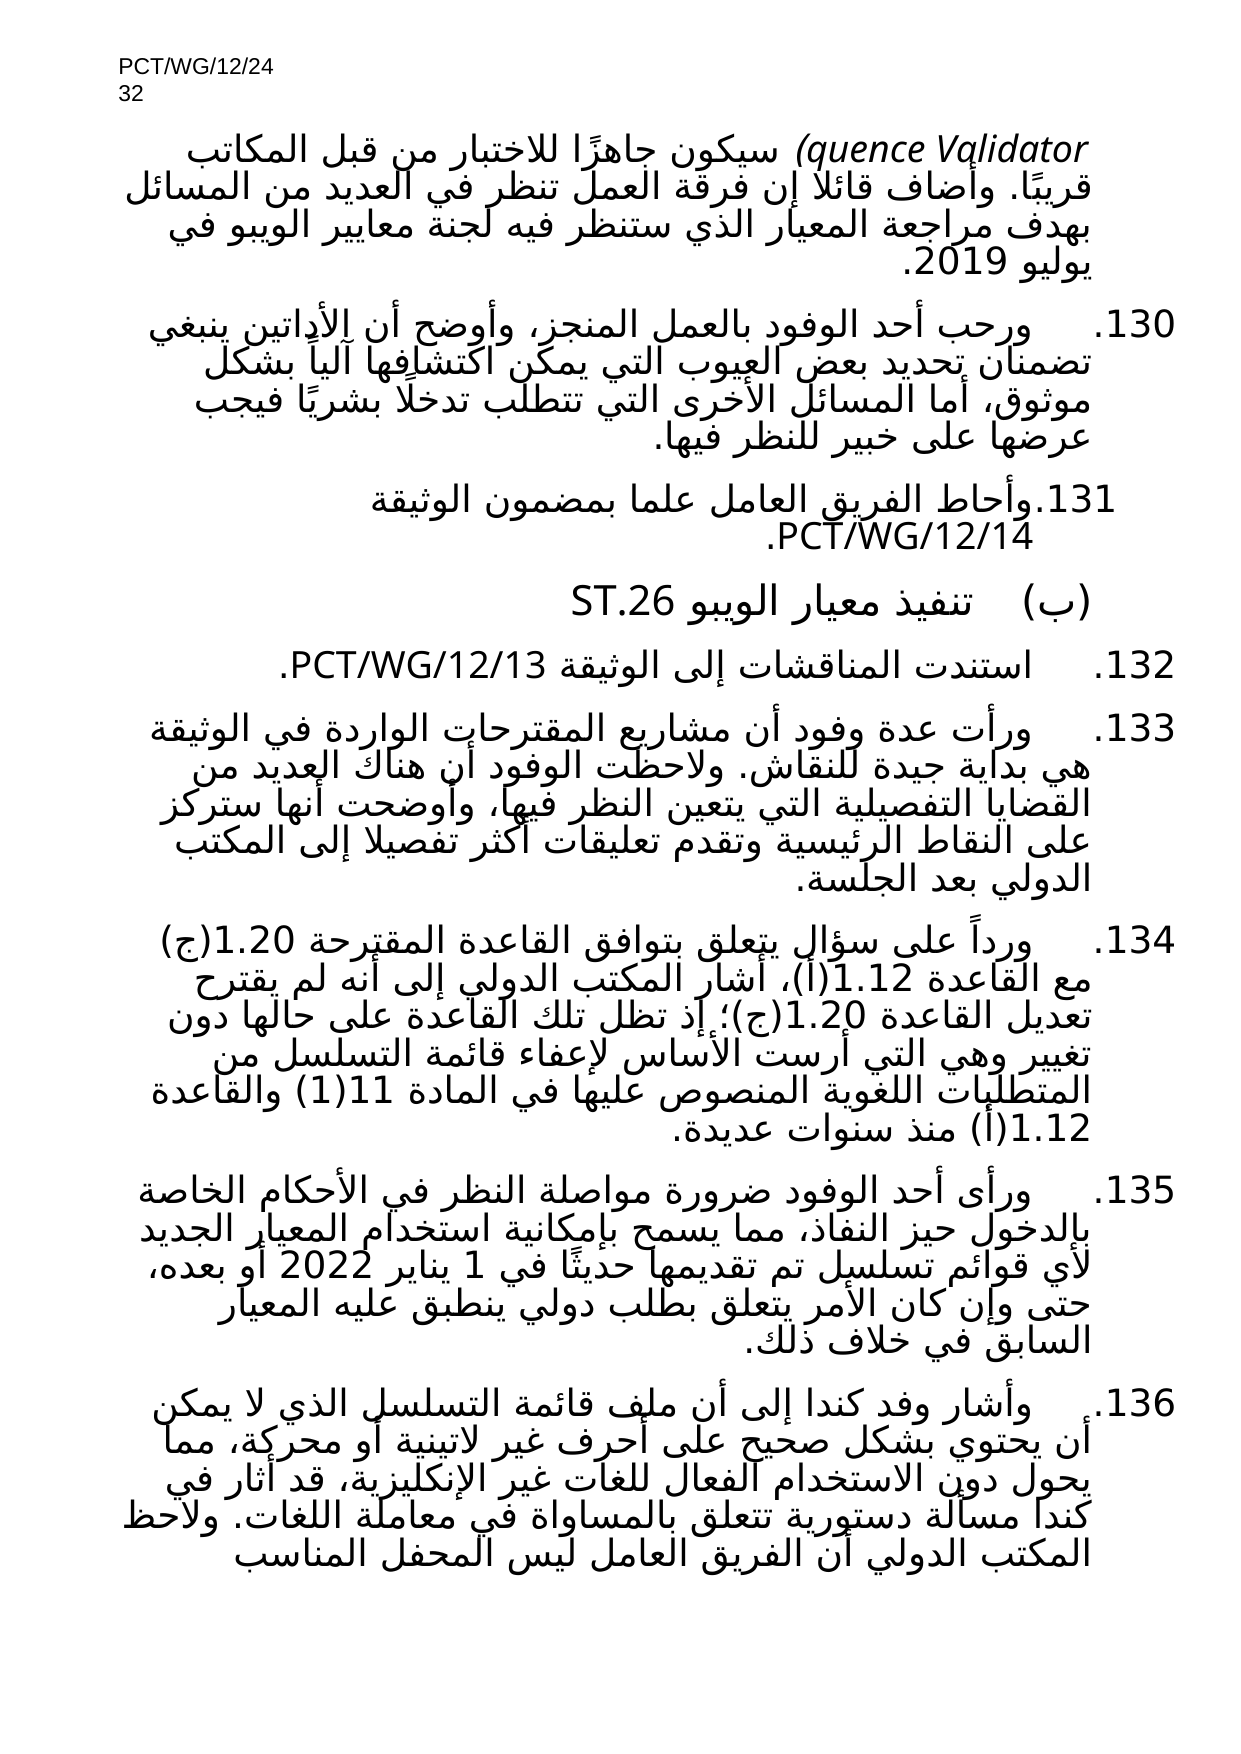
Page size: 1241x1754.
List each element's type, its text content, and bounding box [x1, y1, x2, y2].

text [118, 1386, 1092, 1574]
text ورأى أحد الوفود ضرورة مواصلة النظر في الأحكام الخاصة بالدخول حيز النفاذ، مما يسمح بإمكانية استخدام المعيار الجديد لأي قوائم تسلسل تم تقديمها حديثًا في 1 يناير 2022 أو بعده، حتى وإن كان الأمر يتعلق بطلب دولي ينطبق عليه المعيار السابق في خلاف ذلك. [118, 1174, 1092, 1361]
text ورحب أحد الوفود بالعمل المنجز، وأوضح أن الأداتين ينبغي تضمنان تحديد بعض العيوب التي يمكن اكتشافها آلياً بشكل موثوق، أما المسائل الأخرى التي تتطلب تدخلًا بشريًا فيجب عرضها على خبير للنظر فيها. [118, 307, 1092, 457]
text استندت المناقشات إلى الوثيقة PCT/WG/12/13. [628, 649, 1092, 686]
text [118, 132, 1092, 282]
text وأحاط الفريق العامل علما بمضمون الوثيقة PCT/WG/12/14. [118, 482, 1033, 557]
subtitle (ب) تنفيذ معيار الويبو ST.26 [118, 582, 1092, 624]
text ورأت عدة وفود أن مشاريع المقترحات الواردة في الوثيقة هي بداية جيدة للنقاش. ولاحظت الوفود أن هناك العديد من القضايا التفصيلية التي يتعين النظر فيها، وأوضحت أنها ستركز على النقاط الرئيسية وتقدم تعليقات أكثر تفصيلا إلى المكتب الدولي بعد الجلسة. [118, 711, 1092, 899]
text ورداً على سؤال يتعلق بتوافق القاعدة المقترحة 1.20(ج) مع القاعدة 1.12(أ)، أشار المكتب الدولي إلى أنه لم يقترح تعديل القاعدة 1.20(ج)؛ إذ تظل تلك القاعدة على حالها دون تغيير وهي التي أرست الأساس لإعفاء قائمة التسلسل من المتطلبات اللغوية المنصوص عليها في المادة 11(1) والقاعدة 1.12(أ) منذ سنوات عديدة. [118, 924, 1092, 1149]
text استندت المناقشات إلى الوثيقة PCT/WG/12/13. [118, 649, 643, 686]
